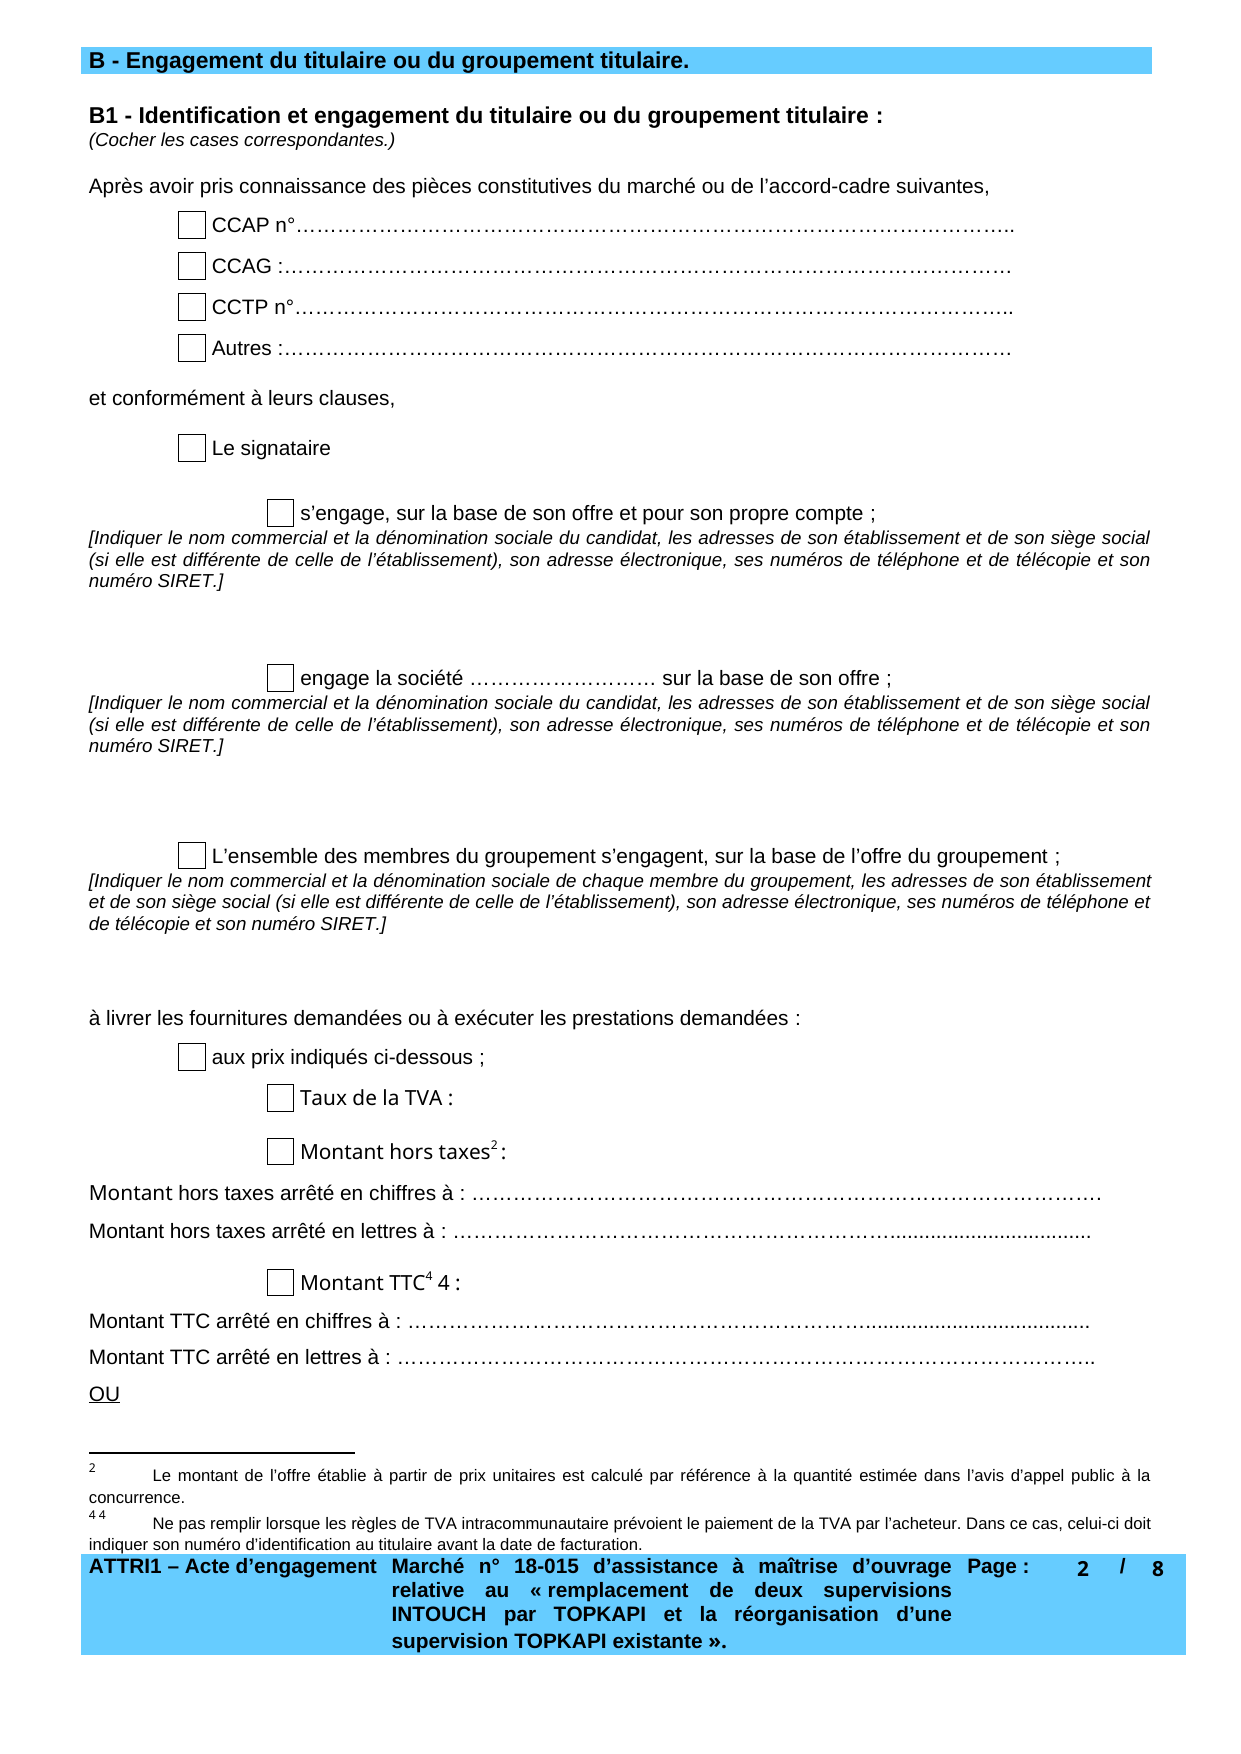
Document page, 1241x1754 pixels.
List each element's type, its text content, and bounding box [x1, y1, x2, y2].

text Montant hors taxes arrêté en chiffres à : ………………………………………………………………………………. [89, 1178, 1152, 1206]
text CCAP n°………………………………………………………………………………………….. [177, 210, 1152, 239]
text aux prix indiqués ci-dessous ; [89, 1042, 1152, 1071]
text Après avoir pris connaissance des pièces constitutives du marché ou de l’accord-cadre suivantes, [89, 174, 1152, 198]
text [Indiquer le nom commercial et la dénomination sociale du candidat, les adresses de son établissement et de son siège social (si elle est différente de celle de l’établissement), son adresse électronique, ses numéros de téléphone et de télécopie et son numéro SIRET.] [89, 527, 1152, 592]
text Taux de la TVA : [266, 1083, 1152, 1112]
text Montant TTC arrêté en lettres à : ……………………………………………………………………………………….. [89, 1345, 1152, 1369]
text [Indiquer le nom commercial et la dénomination sociale de chaque membre du groupement, les adresses de son établissement et de son siège social (si elle est différente de celle de l’établissement), son adresse électronique, ses numéros de téléphone et de télécopie et son numéro SIRET.] [89, 869, 1152, 934]
text [Indiquer le nom commercial et la dénomination sociale du candidat, les adresses de son établissement et de son siège social (si elle est différente de celle de l’établissement), son adresse électronique, ses numéros de téléphone et de télécopie et son numéro SIRET.] [89, 692, 1152, 757]
text Montant hors taxes arrêté en lettres à : ………………………………………………………................................... [89, 1219, 1152, 1243]
subtitle B1 - Identification et engagement du titulaire ou du groupement titulaire : [89, 102, 1152, 128]
text s’engage, sur la base de son offre et pour son propre compte ; [266, 498, 1152, 527]
text engage la société ……………………… sur la base de son offre ; [266, 663, 1152, 692]
text Montant hors taxes : [266, 1137, 1152, 1165]
text (Cocher les cases correspondantes.) [89, 128, 1152, 150]
text CCTP n°………………………………………………………………………………………….. [177, 292, 1152, 321]
text Montant TTC4 : [266, 1268, 1152, 1296]
text et conformément à leurs clauses, [89, 386, 1152, 409]
text Montant TTC arrêté en chiffres à : …………………………………………………………....................................... [89, 1308, 1152, 1332]
text CCAG :…………………………………………………………………………………………… [177, 251, 1152, 280]
table_header B - Engagement du titulaire ou du groupement titulaire. [81, 47, 1152, 74]
text Autres :…………………………………………………………………………………………… [177, 333, 1152, 362]
text Le signataire [177, 433, 1152, 462]
text OU [89, 1381, 1152, 1405]
text L’ensemble des membres du groupement s’engagent, sur la base de l’offre du groupement ; [177, 841, 1152, 869]
text à livrer les fournitures demandées ou à exécuter les prestations demandées : [89, 1006, 1152, 1030]
